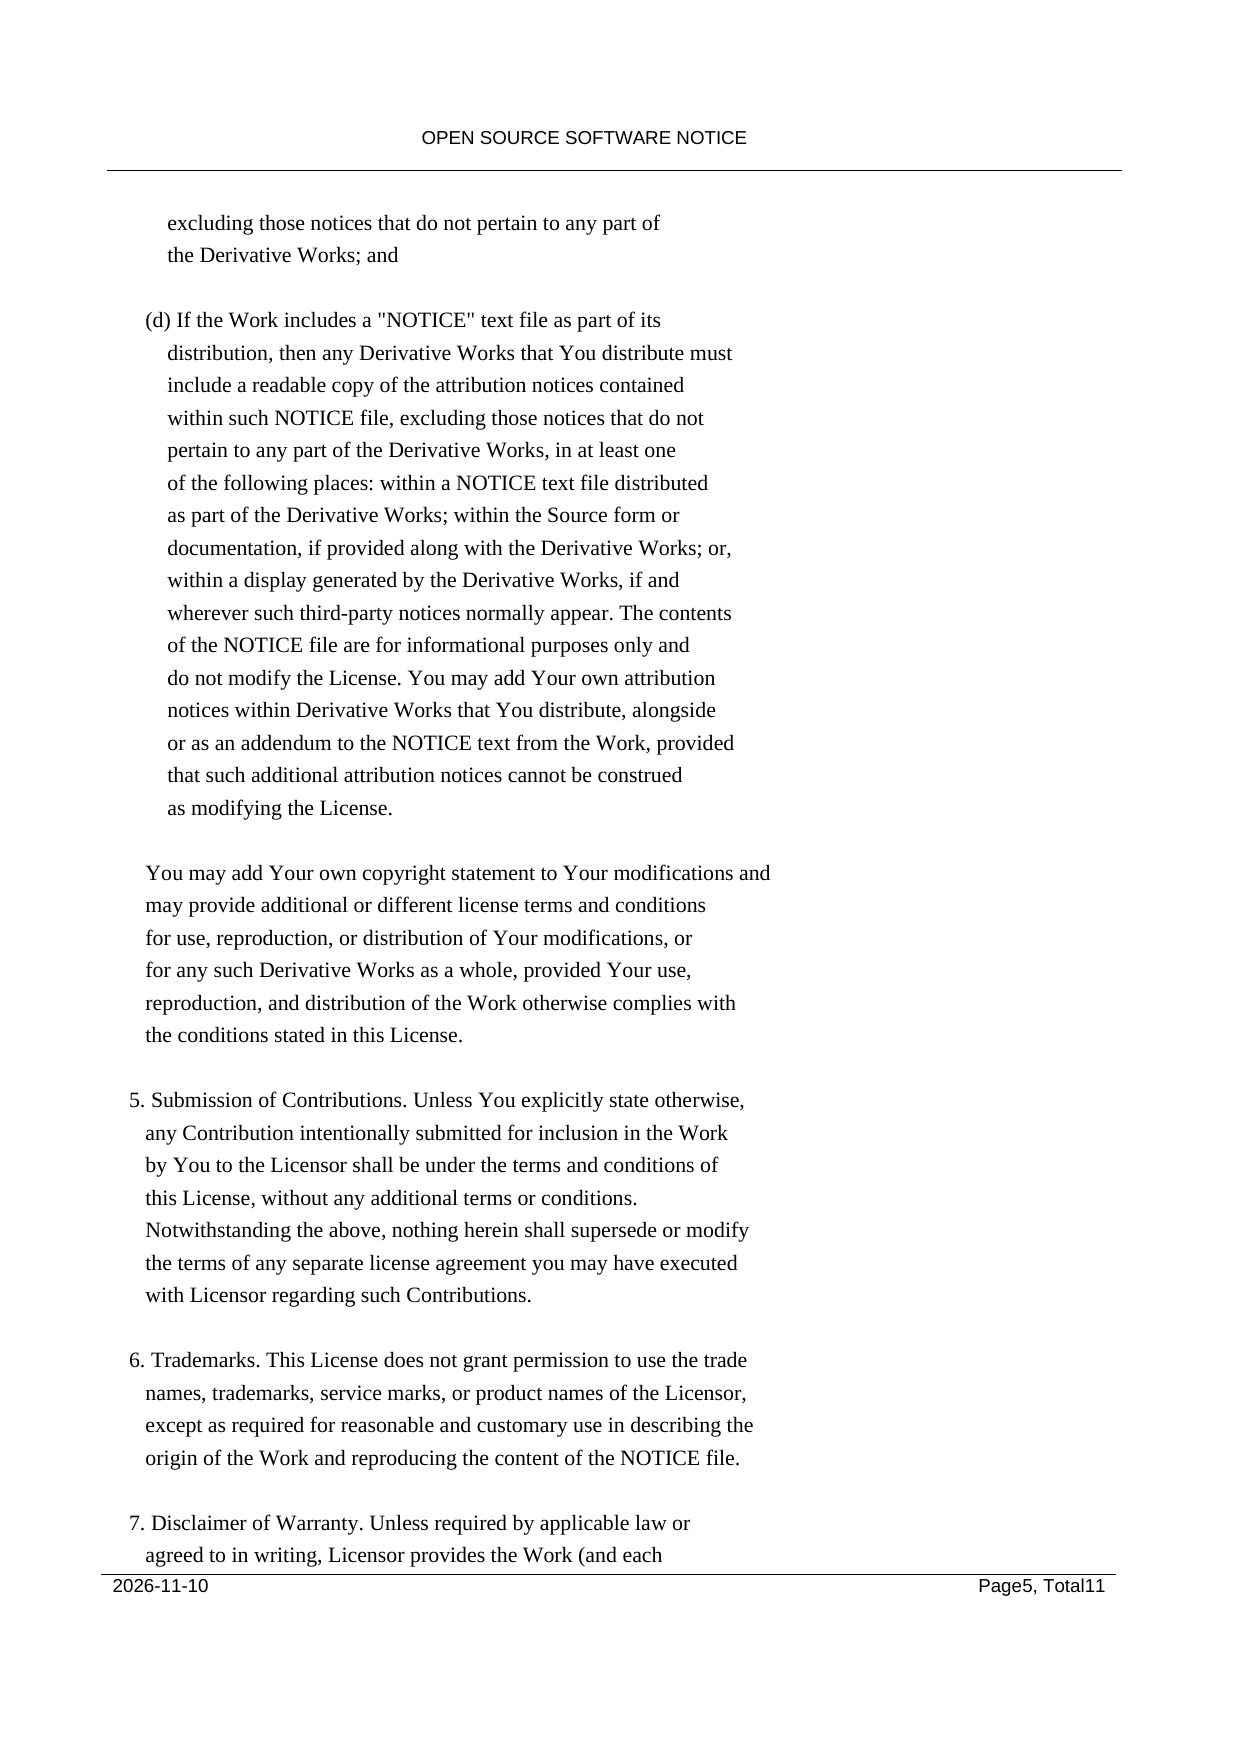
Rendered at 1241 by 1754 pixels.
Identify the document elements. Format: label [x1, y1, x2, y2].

text [112, 206, 1128, 1571]
